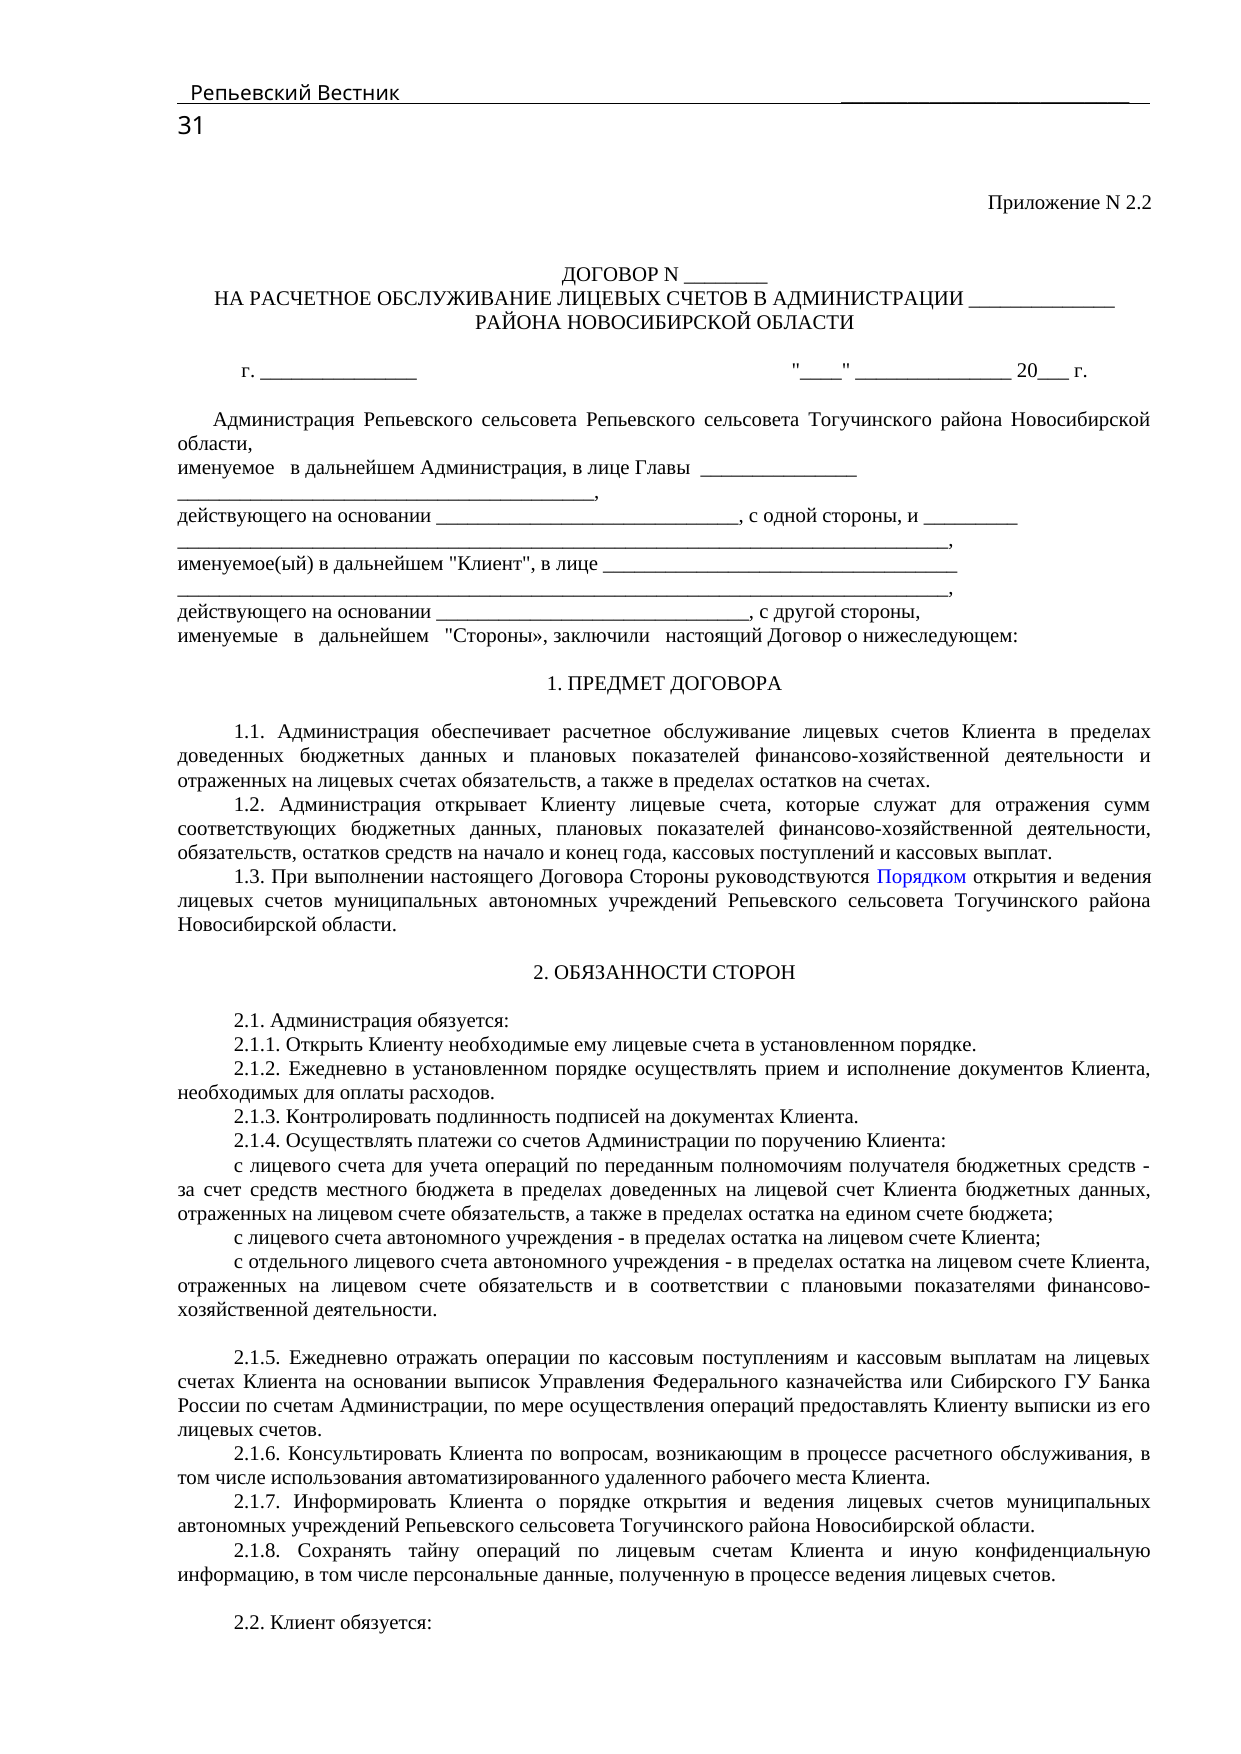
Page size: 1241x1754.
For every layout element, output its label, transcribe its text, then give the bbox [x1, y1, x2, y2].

text 2.1.6. Консультировать Клиента по вопросам, возникающим в процессе расчетного обслуживания, в том числе использования автоматизированного удаленного рабочего места Клиента. [177, 1441, 1152, 1489]
text с отдельного лицевого счета автономного учреждения - в пределах остатка на лицевом счете Клиента, отраженных на лицевом счете обязательств и в соответствии с плановыми показателями финансово-хозяйственной деятельности. [177, 1249, 1152, 1321]
text 1.1. Администрация обеспечивает расчетное обслуживание лицевых счетов Клиента в пределах доведенных бюджетных данных и плановых показателей финансово-хозяйственной деятельности и отраженных на лицевых счетах обязательств, а также в пределах остатков на счетах. [177, 719, 1152, 792]
text 2.1. Администрация обязуется: [177, 1008, 1152, 1032]
text Администрация Репьевского сельсовета Репьевского сельсовета Тогучинского района Новосибирской области, [177, 407, 1152, 455]
text 2.1.8. Сохранять тайну операций по лицевым счетам Клиента и иную конфиденциальную информацию, в том числе персональные данные, полученную в процессе ведения лицевых счетов. [177, 1537, 1152, 1586]
text Приложение N 2.2 [177, 190, 1152, 214]
text 2.1.4. Осуществлять платежи со счетов Администрации по поручению Клиента: [177, 1128, 1152, 1152]
text 1.2. Администрация открывает Клиенту лицевые счета, которые служат для отражения сумм соответствующих бюджетных данных, плановых показателей финансово-хозяйственной деятельности, обязательств, остатков средств на начало и конец года, кассовых поступлений и кассовых выплат. [177, 792, 1152, 864]
text НА РАСЧЕТНОЕ ОБСЛУЖИВАНИЕ ЛИЦЕВЫХ СЧЕТОВ В АДМИНИСТРАЦИИ ______________ РАЙОНА НОВОСИБИРСКОЙ ОБЛАСТИ [177, 286, 1152, 334]
text именуемое(ый) в дальнейшем "Клиент", в лице __________________________________ [177, 551, 1152, 575]
text действующего на основании _____________________________, с одной стороны, и _________ [177, 503, 1152, 527]
text именуемое в дальнейшем Администрация, в лице Главы _______________ [177, 455, 1152, 479]
text 1.3. При выполнении настоящего Договора Стороны руководствуются Порядком открытия и ведения лицевых счетов муниципальных автономных учреждений Репьевского сельсовета Тогучинского района Новосибирской области. [177, 864, 1152, 936]
text 2.1.3. Контролировать подлинность подписей на документах Клиента. [177, 1104, 1152, 1128]
text 2.2. Клиент обязуется: [177, 1610, 1152, 1634]
text 2.1.7. Информировать Клиента о порядке открытия и ведения лицевых счетов муниципальных автономных учреждений Репьевского сельсовета Тогучинского района Новосибирской области. [177, 1489, 1152, 1537]
text __________________________________________________________________________, [177, 575, 1152, 599]
text 2.1.5. Ежедневно отражать операции по кассовым поступлениям и кассовым выплатам на лицевых счетах Клиента на основании выписок Управления Федерального казначейства или Сибирского ГУ Банка России по счетам Администрации, по мере осуществления операций предоставлять Клиенту выписки из его лицевых счетов. [177, 1345, 1152, 1441]
text с лицевого счета автономного учреждения - в пределах остатка на лицевом счете Клиента; [177, 1225, 1152, 1249]
text г. _______________ "____" _______________ 20___ г. [177, 358, 1152, 382]
text ________________________________________, [177, 479, 1152, 503]
text 1. ПРЕДМЕТ ДОГОВОРА [177, 671, 1152, 695]
text 2. ОБЯЗАННОСТИ СТОРОН [177, 960, 1152, 984]
text действующего на основании ______________________________, с другой стороны, [177, 599, 1152, 623]
text 2.1.1. Открыть Клиенту необходимые ему лицевые счета в установленном порядке. [177, 1032, 1152, 1056]
text 2.1.2. Ежедневно в установленном порядке осуществлять прием и исполнение документов Клиента, необходимых для оплаты расходов. [177, 1056, 1152, 1104]
text ДОГОВОР N ________ [177, 262, 1152, 286]
text __________________________________________________________________________, [177, 527, 1152, 551]
text именуемые в дальнейшем "Стороны», заключили настоящий Договор о нижеследующем: [177, 623, 1152, 647]
text с лицевого счета для учета операций по переданным полномочиям получателя бюджетных средств - за счет средств местного бюджета в пределах доведенных на лицевой счет Клиента бюджетных данных, отраженных на лицевом счете обязательств, а также в пределах остатка на едином счете бюджета; [177, 1152, 1152, 1225]
